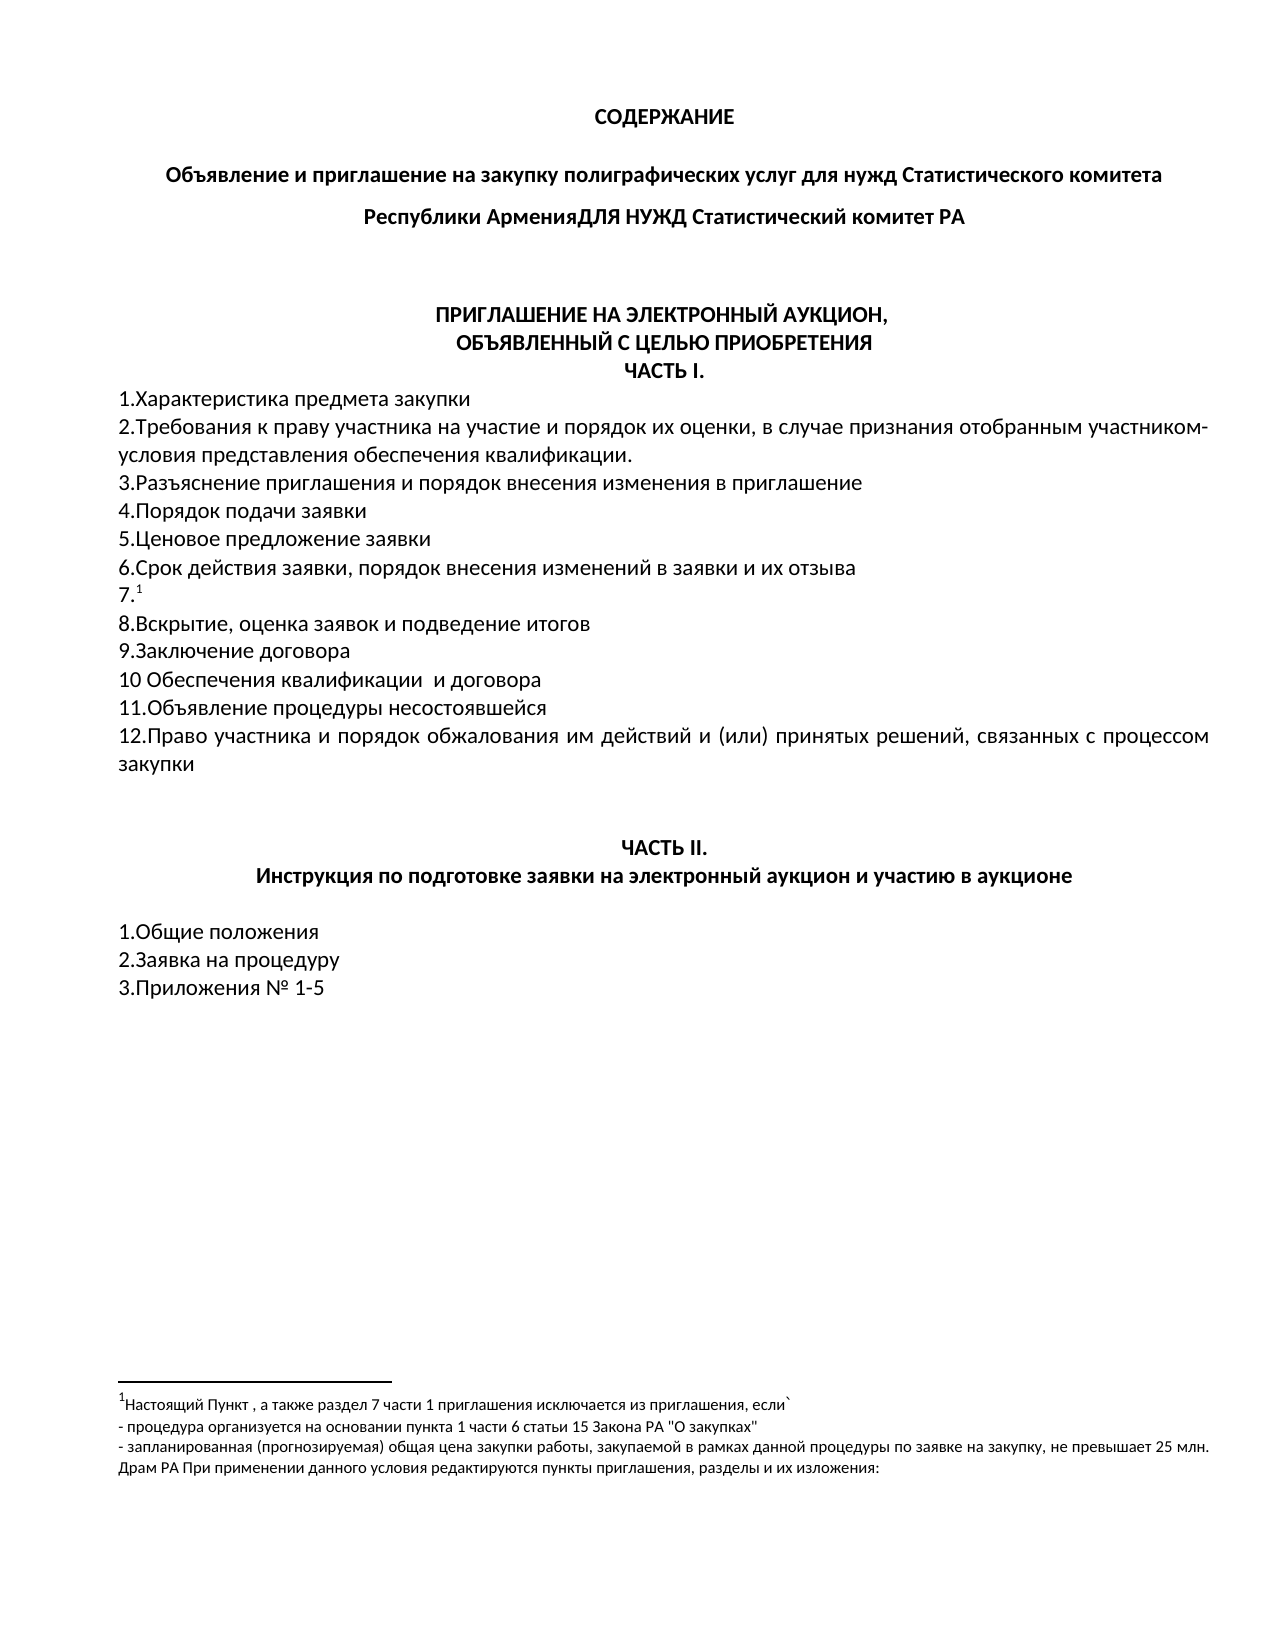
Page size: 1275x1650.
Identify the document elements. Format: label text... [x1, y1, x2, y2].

text 1.Общие положения [118, 917, 1211, 945]
text Инструкция по подготовке заявки на электронный аукцион и участию в аукционе [118, 861, 1211, 889]
text СОДЕРЖАНИЕ [118, 102, 1211, 130]
text 9.Заключение договора [118, 637, 1211, 665]
text ЧАСТЬ II. [118, 833, 1211, 861]
text 10 Обеспечения квалификации и договора [118, 665, 1211, 693]
text 3.Приложения № 1-5 [118, 973, 1211, 1001]
text ЧАСТЬ I. [118, 356, 1211, 384]
text 5.Ценовое предложение заявки [118, 524, 1211, 553]
text 3.Разъяснение приглашения и порядок внесения изменения в приглашение [118, 468, 1211, 497]
text 12.Право участника и порядок обжалования им действий и (или) принятых решений, связанных с процессом закупки [118, 721, 1211, 777]
text 11.Объявление процедуры несостоявшейся [118, 693, 1211, 721]
text 2.Заявка на процедуру [118, 945, 1211, 973]
text 6.Срок действия заявки, порядок внесения изменений в заявки и их отзыва [118, 553, 1211, 581]
text 8.Вскрытие, оценка заявок и подведение итогов [118, 609, 1211, 637]
text Объявление и приглашение на закупку полиграфических услуг для нужд Статистического комитета Республики АрменияДЛЯ НУЖД Статистический комитет РА [118, 160, 1211, 230]
text 4.Порядок подачи заявки [118, 497, 1211, 524]
text 2.Требования к праву участника на участие и порядок их оценки, в случае признания отобранным участником-условия представления обеспечения квалификации. [118, 412, 1211, 468]
text 7. [118, 581, 1211, 609]
text ПРИГЛАШЕНИЕ НА ЭЛЕКТРОННЫЙ АУКЦИОН, ОБЪЯВЛЕННЫЙ С ЦЕЛЬЮ ПРИОБРЕТЕНИЯ [118, 300, 1211, 356]
text 1.Характеристика предмета закупки [118, 384, 1211, 412]
